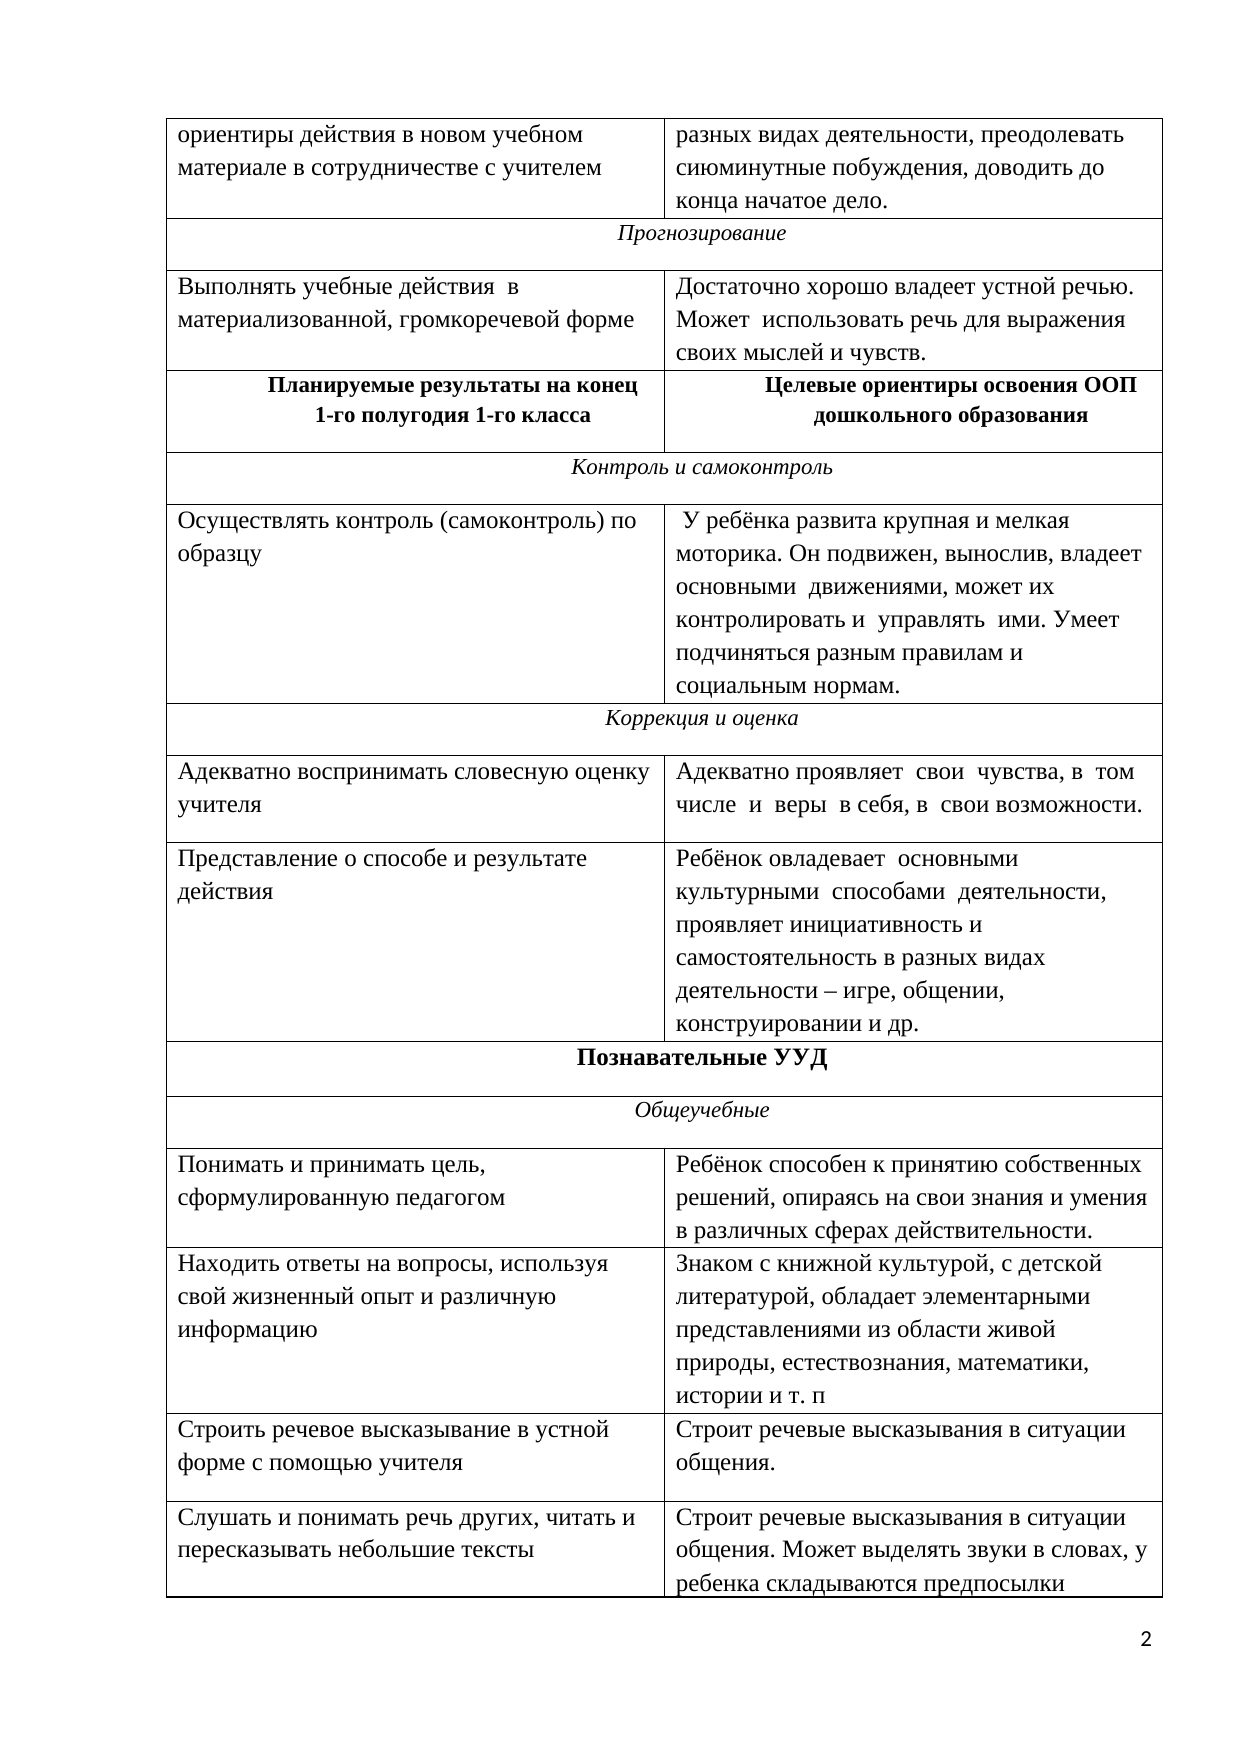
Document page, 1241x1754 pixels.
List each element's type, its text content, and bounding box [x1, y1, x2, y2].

table_cell Представление о способе и результате действия [167, 843, 664, 1041]
table_cell Выполнять учебные действия в материализованной, громкоречевой форме [167, 271, 664, 369]
table_cell Общеучебные [167, 1097, 1162, 1148]
table_cell У ребёнка развита крупная и мелкая моторика. Он подвижен, вынослив, владеет основными движениями, может их контролировать и управлять ими. Умеет подчиняться разным правилам и социальным нормам. [665, 505, 1162, 703]
table_cell Понимать и принимать цель, сформулированную педагогом [167, 1149, 664, 1247]
table_cell Целевые ориентиры освоения ООП дошкольного образования [665, 371, 1162, 452]
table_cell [665, 1502, 1162, 1596]
table_cell Прогнозирование [167, 219, 1162, 270]
table_cell Контроль и самоконтроль [167, 453, 1162, 504]
table_cell Строить речевое высказывание в устной форме с помощью учителя [167, 1414, 664, 1501]
table_cell Знаком с книжной культурой, с детской литературой, обладает элементарными представлениями из области живой природы, естествознания, математики, истории и т. п [665, 1248, 1162, 1413]
table_cell Достаточно хорошо владеет устной речью. Может использовать речь для выражения своих мыслей и чувств. [665, 271, 1162, 369]
table_cell Ребёнок овладевает основными культурными способами деятельности, проявляет инициативность и самостоятельность в разных видах деятельности – игре, общении, конструировании и др. [665, 843, 1162, 1041]
table_cell Адекватно воспринимать словесную оценку учителя [167, 756, 664, 842]
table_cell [167, 119, 664, 218]
table_cell Адекватно проявляет свои чувства, в том числе и веры в себя, в свои возможности. [665, 756, 1162, 842]
table_cell Находить ответы на вопросы, используя свой жизненный опыт и различную информацию [167, 1248, 664, 1413]
table_cell Планируемые результаты на конец 1-го полугодия 1-го класса [167, 371, 664, 452]
table_cell Познавательные УУД [167, 1042, 1162, 1096]
table_cell Осуществлять контроль (самоконтроль) по образцу [167, 505, 664, 703]
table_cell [665, 119, 1162, 218]
table_cell Строит речевые высказывания в ситуации общения. [665, 1414, 1162, 1501]
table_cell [167, 1502, 664, 1596]
table_cell Ребёнок способен к принятию собственных решений, опираясь на свои знания и умения в различных сферах действительности. [665, 1149, 1162, 1247]
table_cell Коррекция и оценка [167, 704, 1162, 755]
